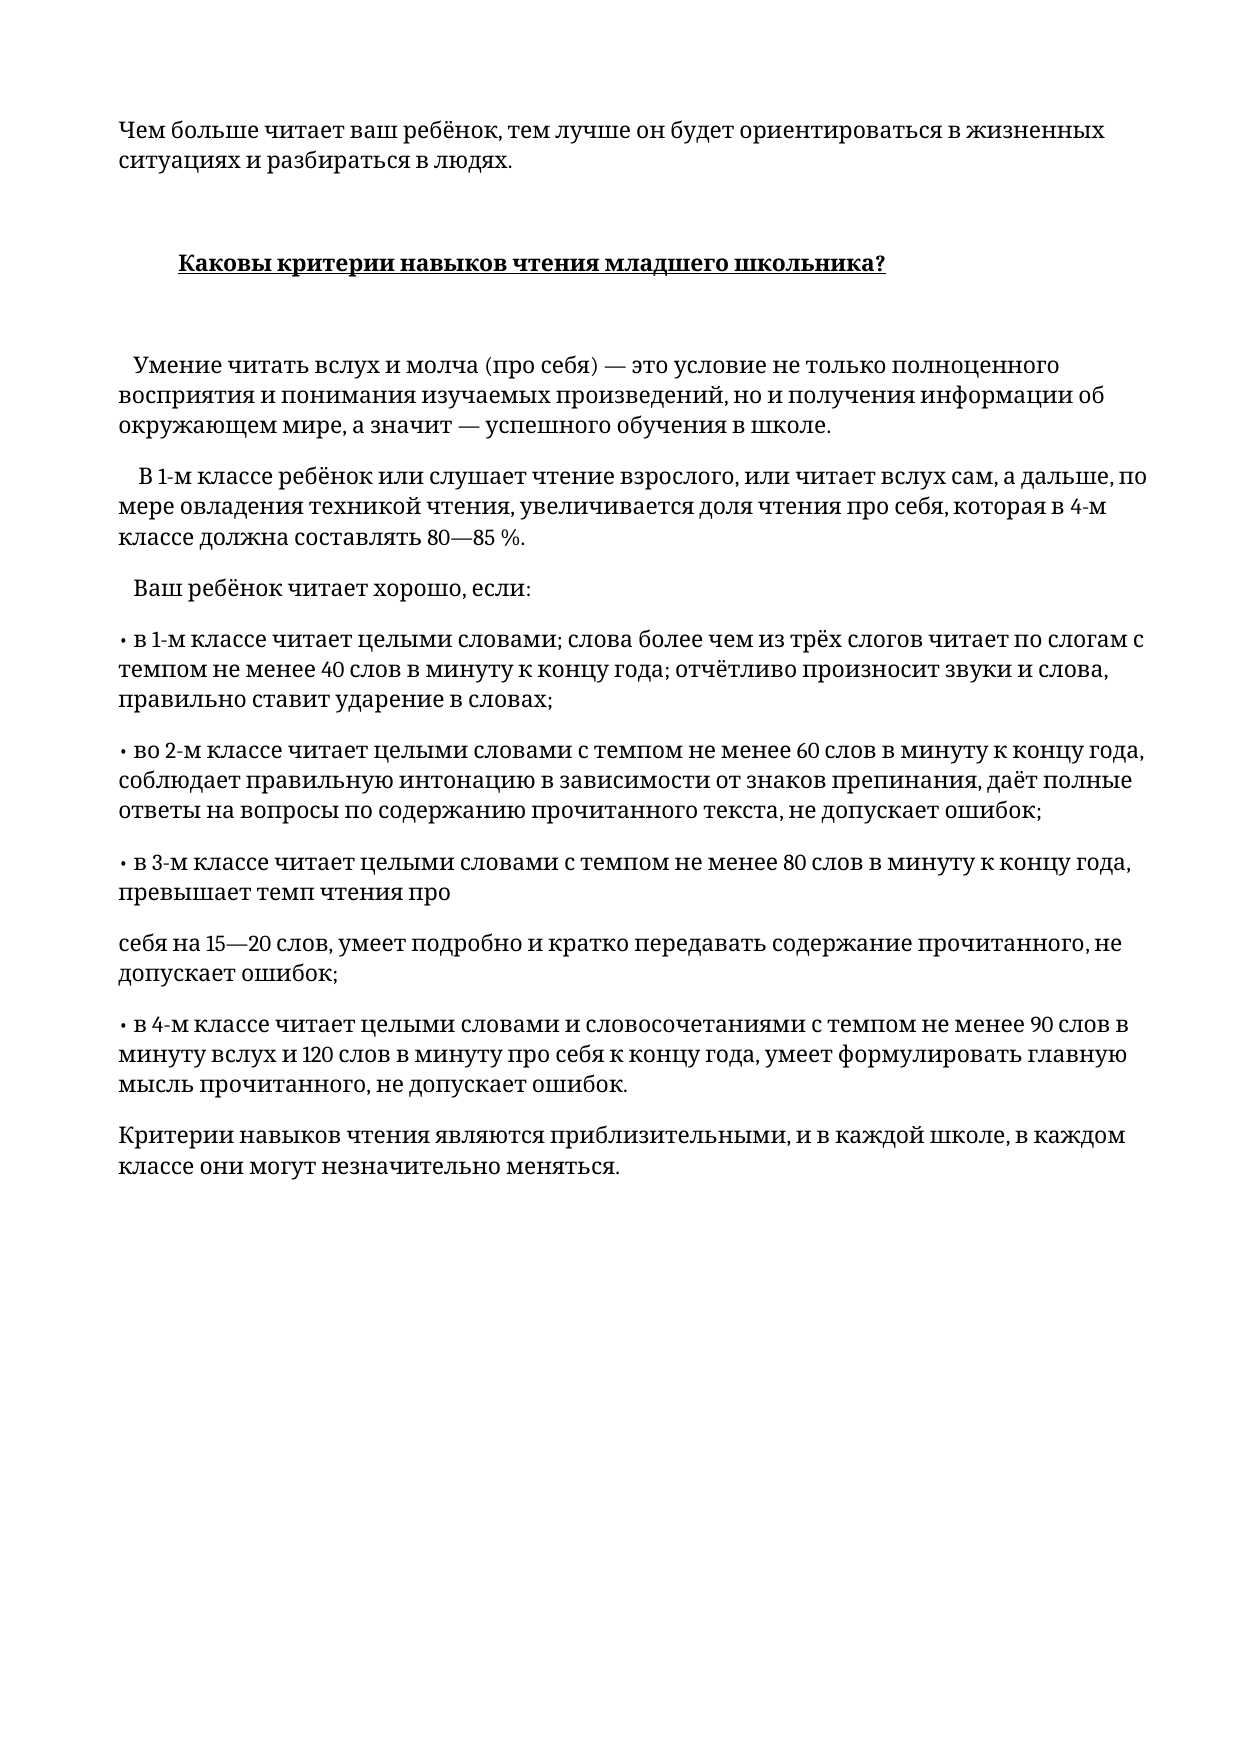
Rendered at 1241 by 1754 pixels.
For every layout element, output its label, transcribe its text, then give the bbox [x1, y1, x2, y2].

text • в 4-м классе читает целыми словами и словосочетаниями с темпом не менее 90 слов в минуту вслух и 120 слов в минуту про себя к концу года, умеет формулировать главную мысль прочитанного, не допускает ошибок. [118, 1012, 1181, 1099]
text Чем больше читает ваш ребёнок, тем лучше он будет ориентироваться в жизненных ситуациях и разбираться в людях. [118, 118, 1181, 175]
text Ваш ребёнок читает хорошо, если: [118, 575, 1181, 602]
text • в 1-м классе читает целыми словами; слова более чем из трёх слогов читает по слогам с темпом не менее 40 слов в минуту к концу года; отчётливо произносит звуки и слова, правильно ставит ударение в словах; [118, 626, 1181, 713]
text Критерии навыков чтения являются приблизительными, и в каждой школе, в каждом классе они могут незначительно меняться. [118, 1123, 1181, 1180]
text себя на 15—20 слов, умеет подробно и кратко передавать содержание прочитанного, не допускает ошибок; [118, 931, 1181, 987]
text • во 2-м классе читает целыми словами с темпом не менее 60 слов в минуту к концу года, соблюдает правильную интонацию в зависимости от знаков препинания, даёт полные ответы на вопросы по содержанию прочитанного текста, не допускает ошибок; [118, 738, 1181, 825]
text Каковы критерии навыков чтения младшего школьника? [118, 250, 1181, 277]
text Умение читать вслух и молча (про себя) — это условие не только полноценного восприятия и понимания изучаемых произведений, но и получения информации об окружающем мире, а значит — успешного обучения в школе. [118, 352, 1181, 439]
text • в 3-м классе читает целыми словами с темпом не менее 80 слов в минуту к концу года, превышает темп чтения про [118, 849, 1181, 906]
text В 1-м классе ребёнок или слушает чтение взрослого, или читает вслух сам, а дальше, по мере овладения техникой чтения, увеличивается доля чтения про себя, которая в 4-м классе должна составлять 80—85 %. [118, 464, 1181, 551]
